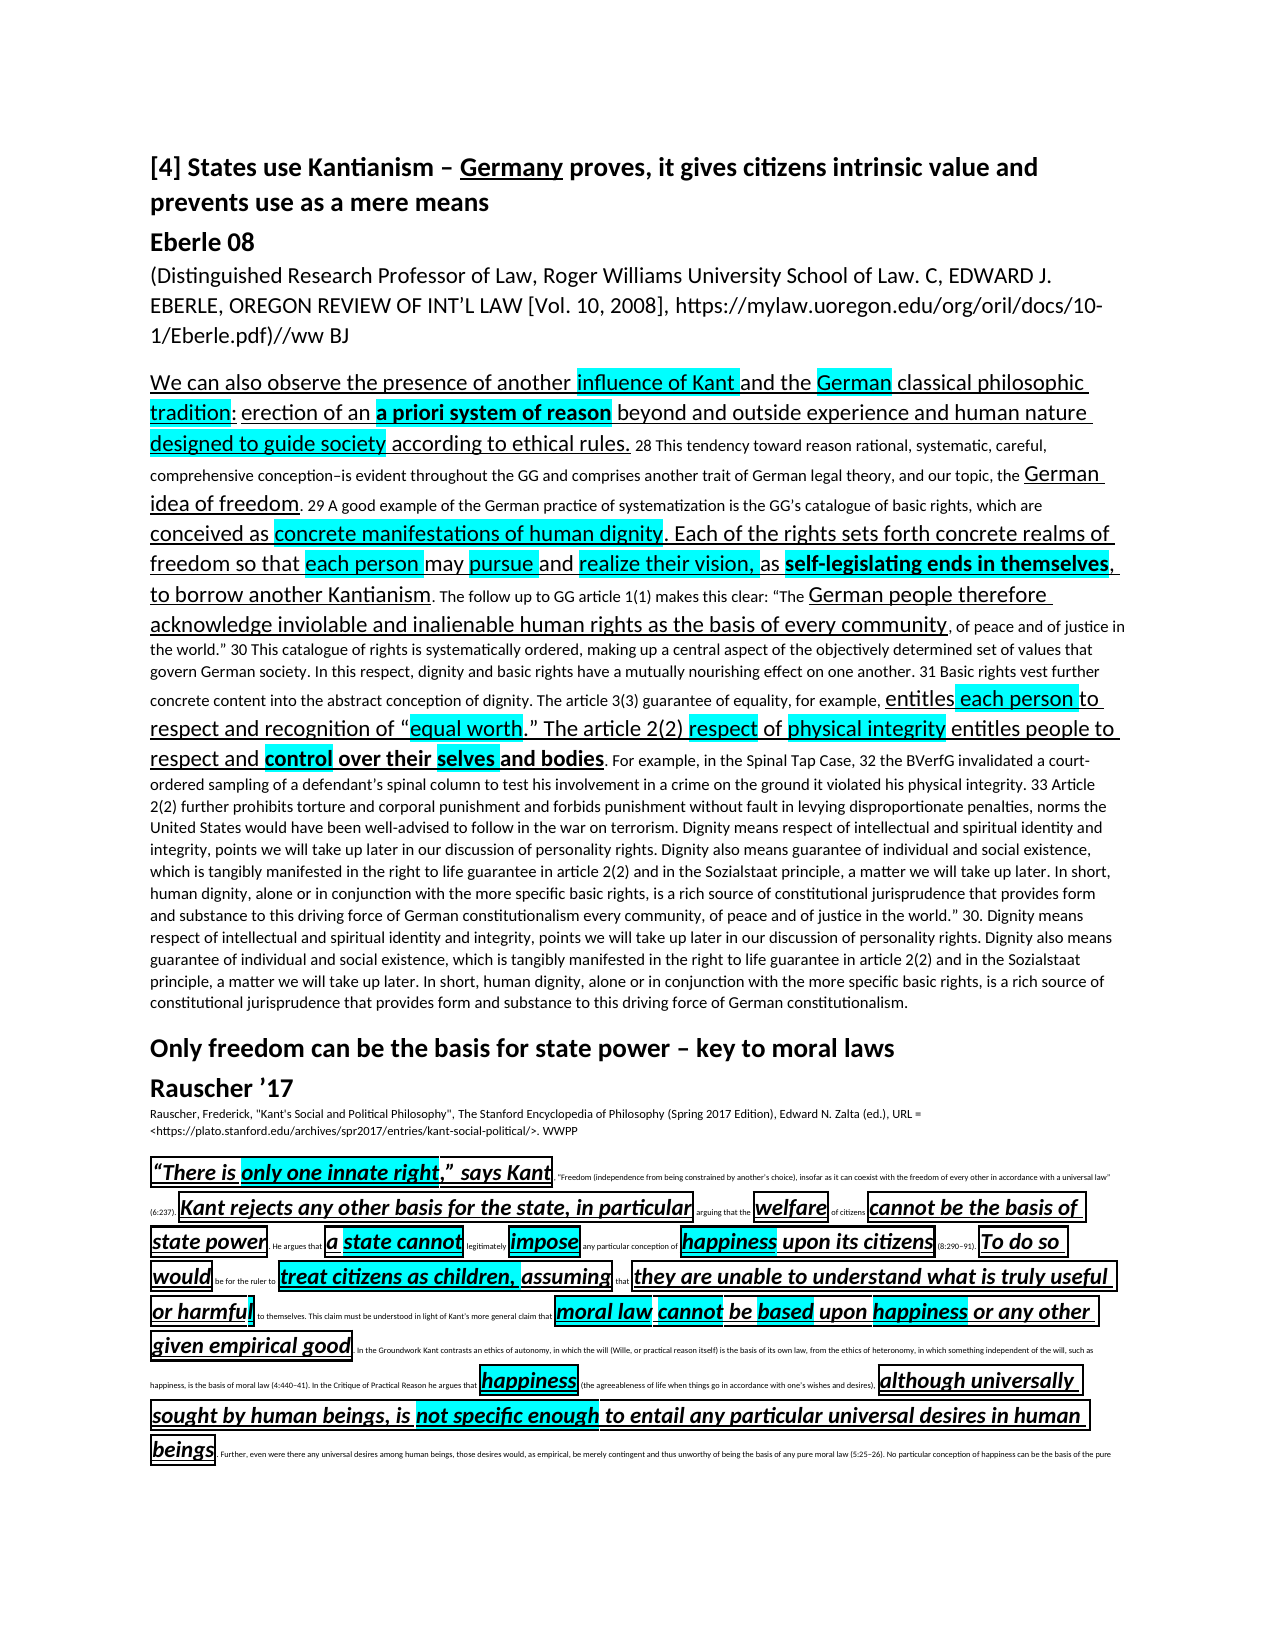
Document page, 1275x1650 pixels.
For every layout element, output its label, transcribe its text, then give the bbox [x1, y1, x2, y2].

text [150, 1156, 1125, 1466]
text Rauscher, Frederick, "Kant's Social and Political Philosophy", The Stanford Encyclopedia of Philosophy (Spring 2017 Edition), Edward N. Zalta (ed.), URL = <https://plato.stanford.edu/archives/spr2017/entries/kant-social-political/>. WWPP [150, 1107, 1125, 1138]
subtitle Rauscher ’17 [150, 1071, 1125, 1104]
text [4] States use Kantianism – Germany proves, it gives citizens intrinsic value and prevents use as a mere means [150, 150, 1125, 219]
text We can also observe the presence of another influence of Kant and the German classical philosophic tradition: erection of an a priori system of reason beyond and outside experience and human nature designed to guide society according to ethical rules. 28 This tendency toward reason rational, systematic, careful, comprehensive conception–is evident throughout the GG and comprises another trait of German legal theory, and our topic, the German idea of freedom. 29 A good example of the German practice of systematization is the GG’s catalogue of basic rights, which are conceived as concrete manifestations of human dignity. Each of the rights sets forth concrete realms of freedom so that each person may pursue and realize their vision, as self-legislating ends in themselves, to borrow another Kantianism. The follow up to GG article 1(1) makes this clear: “The German people therefore acknowledge inviolable and inalienable human rights as the basis of every community, of peace and of justice in the world.” 30 This catalogue of rights is systematically ordered, making up a central aspect of the objectively determined set of values that govern German society. In this respect, dignity and basic rights have a mutually nourishing effect on one another. 31 Basic rights vest further concrete content into the abstract conception of dignity. The article 3(3) guarantee of equality, for example, entitles each person to respect and recognition of “equal worth.” The article 2(2) respect of physical integrity entitles people to respect and control over their selves and bodies. For example, in the Spinal Tap Case, 32 the BVerfG invalidated a court-ordered sampling of a defendant’s spinal column to test his involvement in a crime on the ground it violated his physical integrity. 33 Article 2(2) further prohibits torture and corporal punishment and forbids punishment without fault in levying disproportionate penalties, norms the United States would have been well-advised to follow in the war on terrorism. Dignity means respect of intellectual and spiritual identity and integrity, points we will take up later in our discussion of personality rights. Dignity also means guarantee of individual and social existence, which is tangibly manifested in the right to life guarantee in article 2(2) and in the Sozialstaat principle, a matter we will take up later. In short, human dignity, alone or in conjunction with the more specific basic rights, is a rich source of constitutional jurisprudence that provides form and substance to this driving force of German constitutionalism every community, of peace and of justice in the world.” 30. Dignity means respect of intellectual and spiritual identity and integrity, points we will take up later in our discussion of personality rights. Dignity also means guarantee of individual and social existence, which is tangibly manifested in the right to life guarantee in article 2(2) and in the Sozialstaat principle, a matter we will take up later. In short, human dignity, alone or in conjunction with the more specific basic rights, is a rich source of constitutional jurisprudence that provides form and substance to this driving force of German constitutionalism. [150, 368, 1125, 1013]
subtitle Only freedom can be the basis for state power – key to moral laws [150, 1031, 1125, 1064]
subtitle Eberle 08 [150, 225, 1125, 258]
text (Distinguished Research Professor of Law, Roger Williams University School of Law. C, EDWARD J. EBERLE, OREGON REVIEW OF INT’L LAW [Vol. 10, 2008], https://mylaw.uoregon.edu/org/oril/docs/10-1/Eberle.pdf)//ww BJ [150, 261, 1125, 349]
